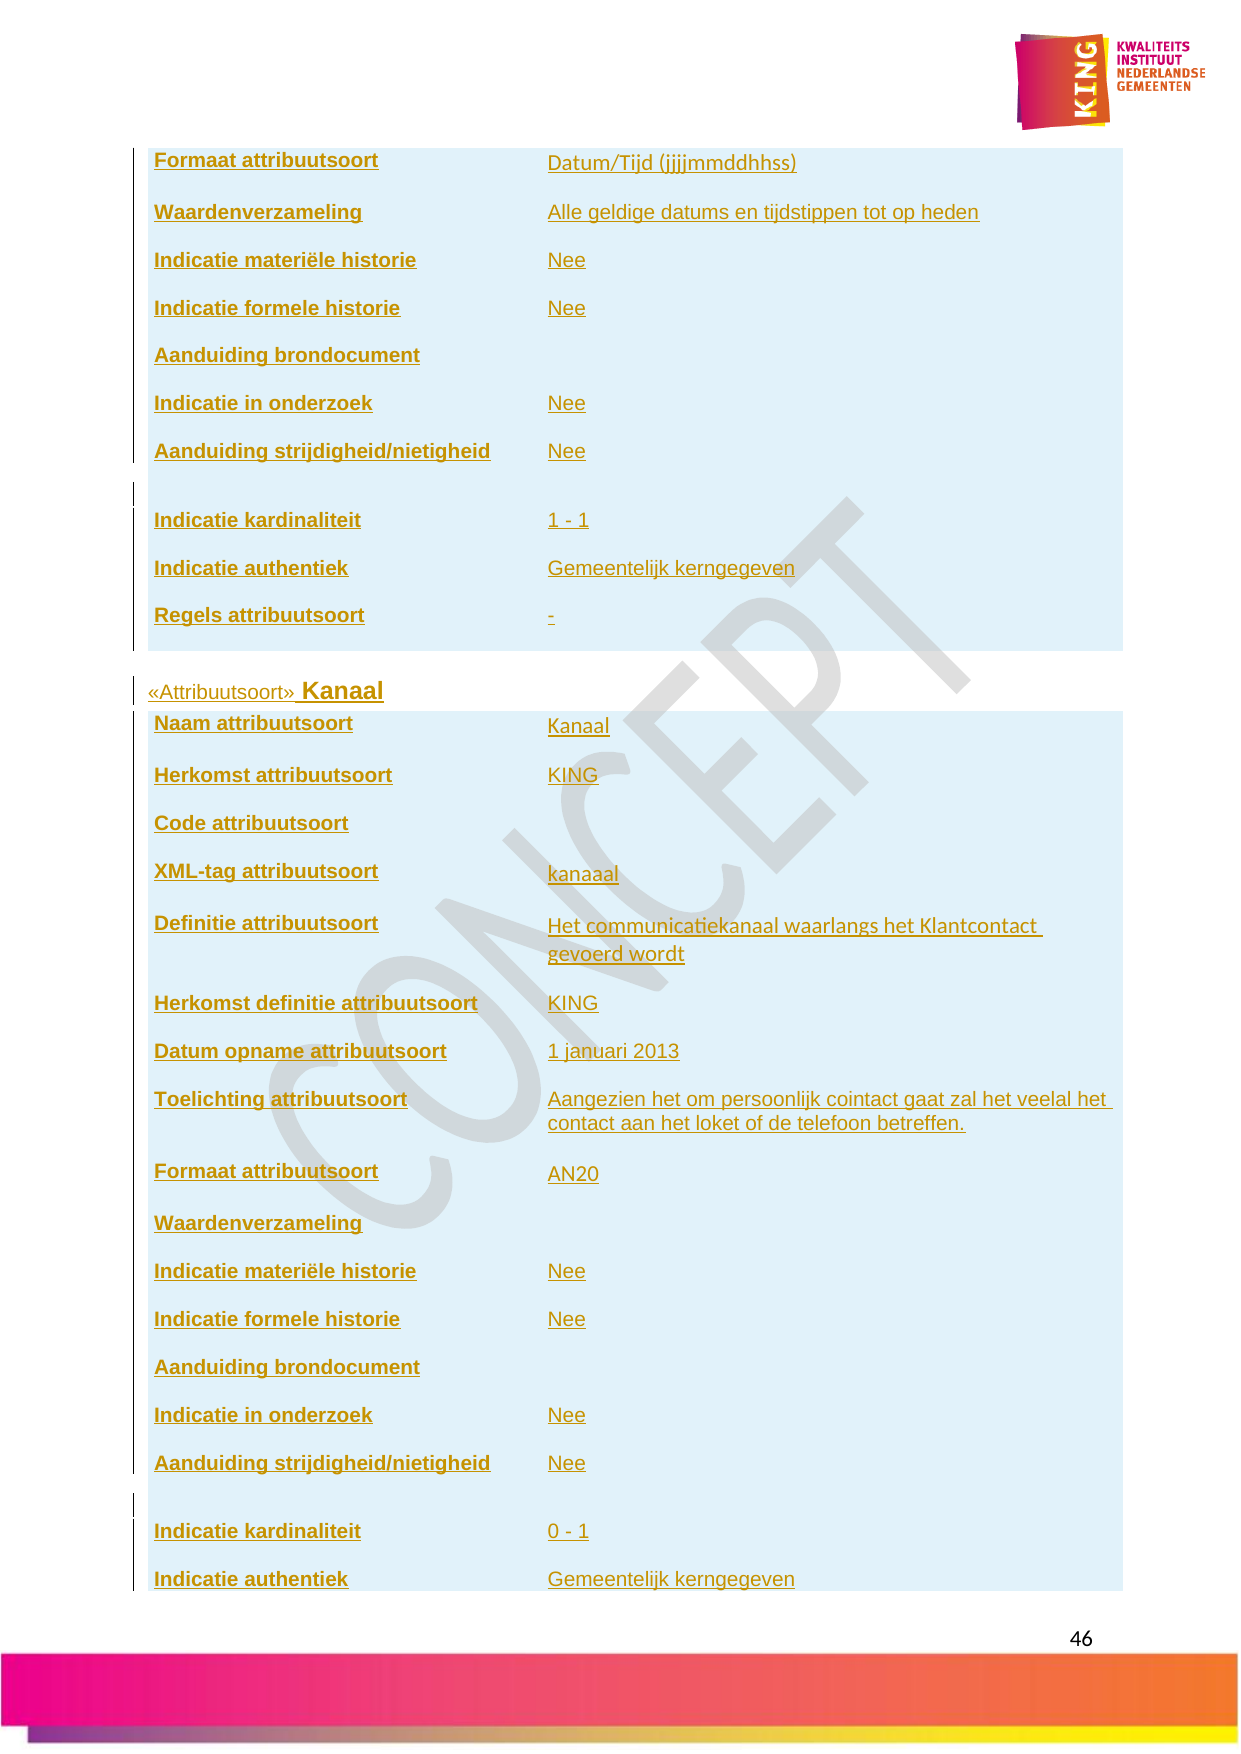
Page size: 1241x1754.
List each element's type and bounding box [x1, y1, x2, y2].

picture [1014, 33, 1206, 131]
picture [0, 1650, 1239, 1750]
